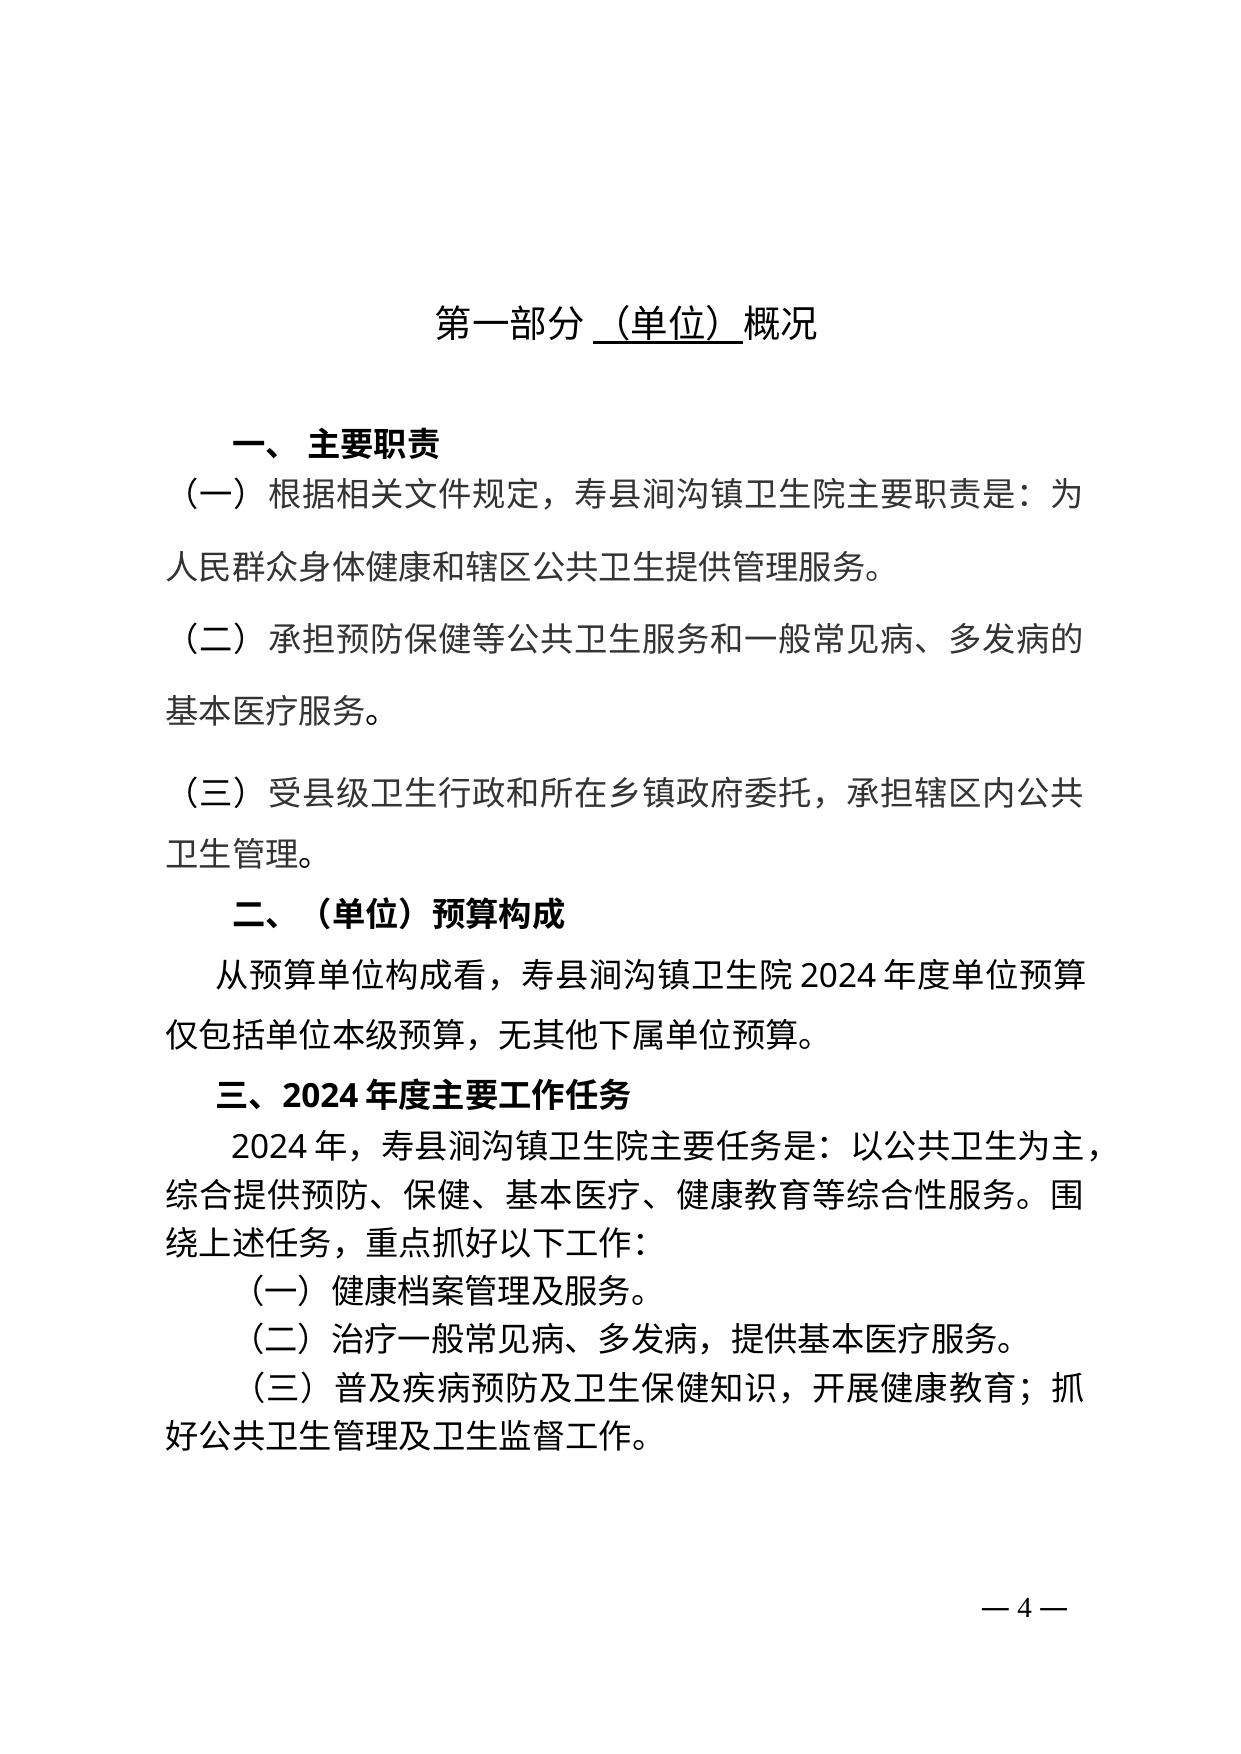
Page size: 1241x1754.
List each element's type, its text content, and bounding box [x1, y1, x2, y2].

text （二）承担预防保健等公共卫生服务和一般常见病、多发病的基本医疗服务。 [165, 613, 1087, 733]
text （三）受县级卫生行政和所在乡镇政府委托，承担辖区内公共卫生管理。 [165, 757, 1087, 878]
text （一）健康档案管理及服务。 [165, 1265, 1087, 1313]
text （三）普及疾病预防及卫生保健知识，开展健康教育；抓好公共卫生管理及卫生监督工作。 [165, 1361, 1087, 1458]
text 2024年，寿县涧沟镇卫生院主要任务是：以公共卫生为主，综合提供预防、保健、基本医疗、健康教育等综合性服务。围绕上述任务，重点抓好以下工作： [165, 1120, 1087, 1265]
text 二、（单位）预算构成 [165, 878, 1087, 939]
text （二）治疗一般常见病、多发病，提供基本医疗服务。 [165, 1313, 1087, 1361]
text 从预算单位构成看，寿县涧沟镇卫生院2024年度单位预算仅包括单位本级预算，无其他下属单位预算。 [165, 939, 1087, 1059]
list 主要职责 [232, 408, 1087, 468]
text （一）根据相关文件规定，寿县涧沟镇卫生院主要职责是：为人民群众身体健康和辖区公共卫生提供管理服务。 [165, 468, 1087, 589]
text 第一部分 （单位）概况 [165, 291, 1087, 349]
text 三、2024年度主要工作任务 [165, 1059, 1087, 1120]
